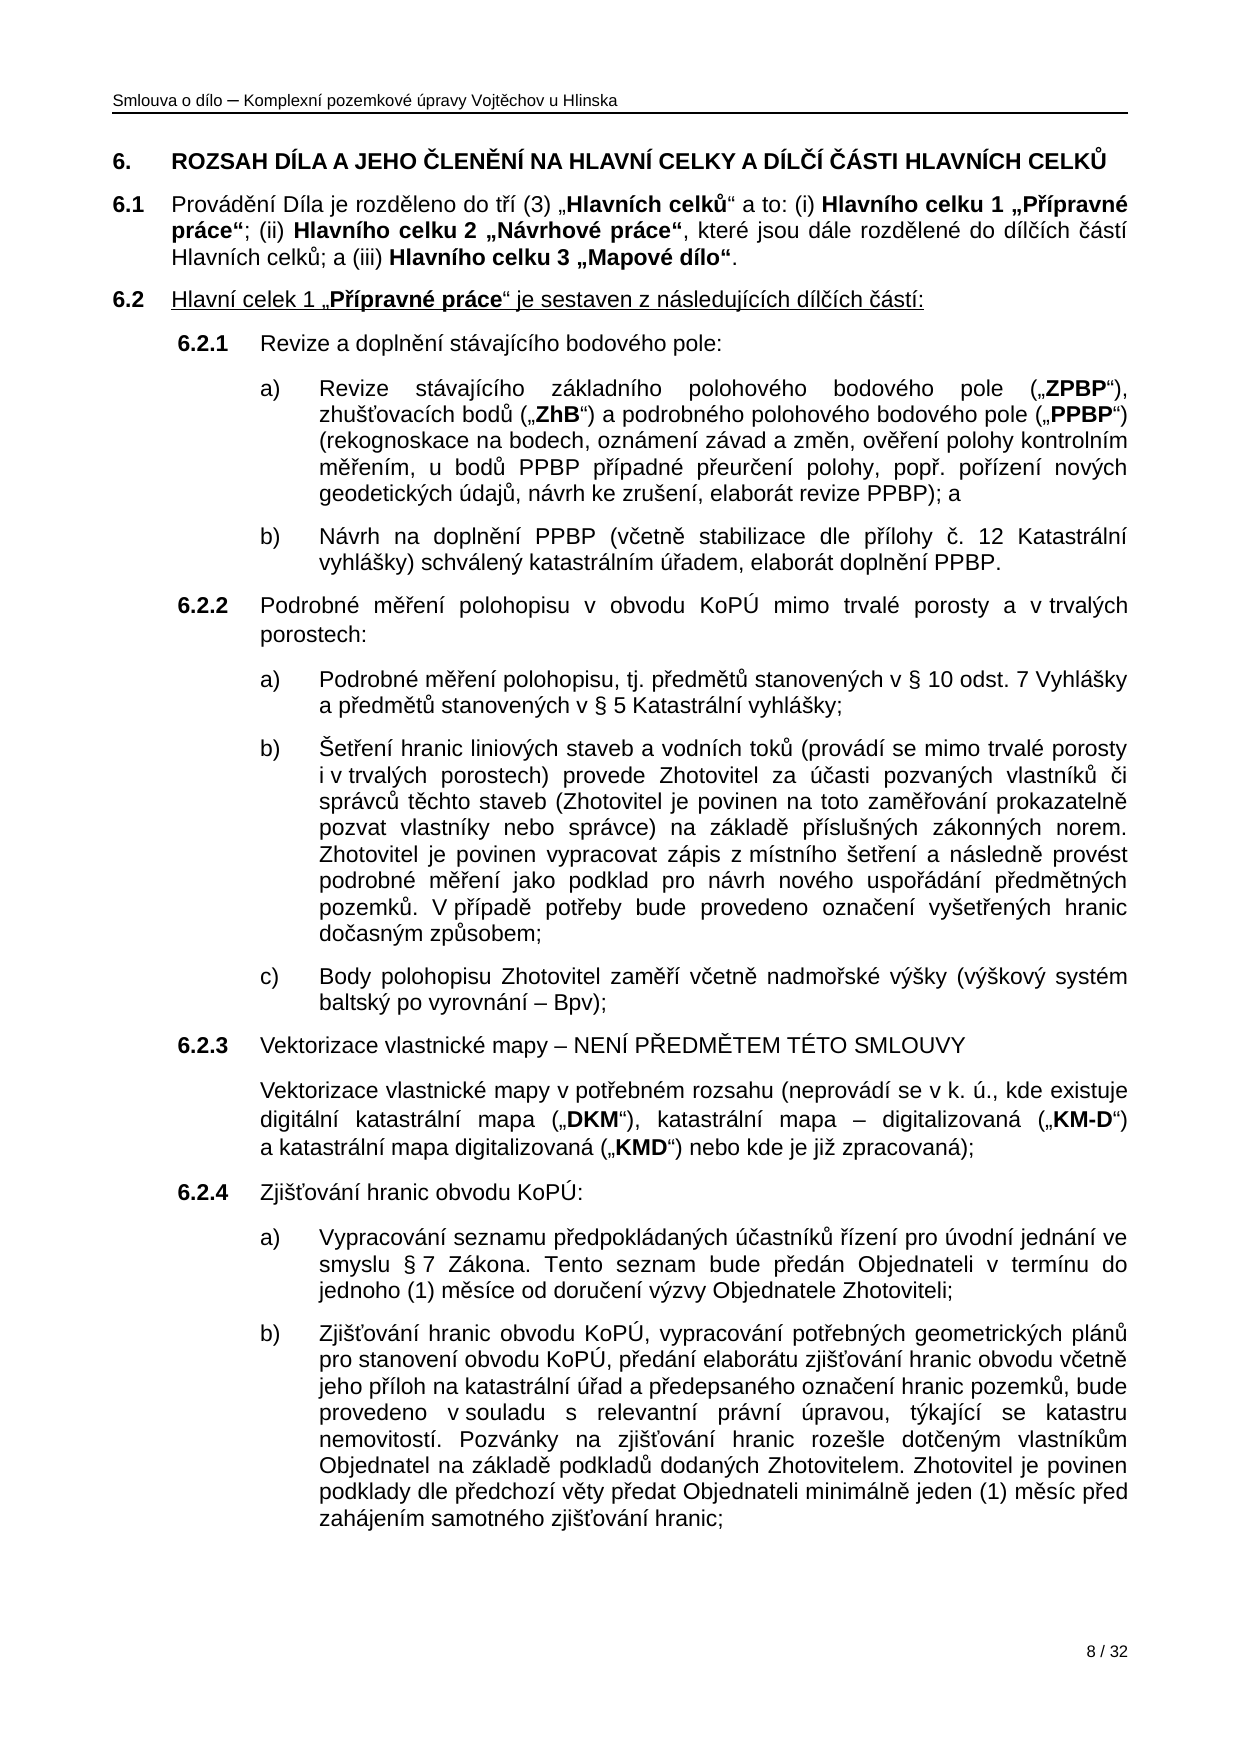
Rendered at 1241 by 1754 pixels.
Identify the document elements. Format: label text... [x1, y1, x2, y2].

list Revize stávajícího základního polohového bodového pole („ZPBP“), zhušťovacích bodů („ZhB“) a podrobného polohového bodového pole („PPBP“) (rekognoskace na bodech, oznámení závad a změn, ověření polohy kontrolním měřením, u bodů PPBP případné přeurčení polohy, popř. pořízení nových geodetických údajů, návrh ke zrušení, elaborát revize PPBP); a [260, 374, 1128, 506]
list Šetření hranic liniových staveb a vodních toků (provádí se mimo trvalé porosty i v trvalých porostech) provede Zhotovitel za účasti pozvaných vlastníků či správců těchto staveb (Zhotovitel je povinen na toto zaměřování prokazatelně pozvat vlastníky nebo správce) na základě příslušných zákonných norem. Zhotovitel je povinen vypracovat zápis z místního šetření a následně provést podrobné měření jako podklad pro návrh nového uspořádání předmětných pozemků. V případě potřeby bude provedeno označení vyšetřených hranic dočasným způsobem; [260, 735, 1128, 946]
text Podrobné měření polohopisu v obvodu KoPÚ mimo trvalé porosty a v trvalých porostech: [177, 592, 1128, 647]
text Vektorizace vlastnické mapy – NENÍ PŘEDMĚTEM TÉTO SMLOUVY [177, 1032, 1128, 1058]
list Zjišťování hranic obvodu KoPÚ, vypracování potřebných geometrických plánů pro stanovení obvodu KoPÚ, předání elaborátu zjišťování hranic obvodu včetně jeho příloh na katastrální úřad a předepsaného označení hranic pozemků, bude provedeno v souladu s relevantní právní úpravou, týkající se katastru nemovitostí. Pozvánky na zjišťování hranic rozešle dotčeným vlastníkům Objednatel na základě podkladů dodaných Zhotovitelem. Zhotovitel je povinen podklady dle předchozí věty předat Objednateli minimálně jeden (1) měsíc před zahájením samotného zjišťování hranic; [260, 1320, 1128, 1531]
list Vypracování seznamu předpokládaných účastníků řízení pro úvodní jednání ve smyslu § 7 Zákona. Tento seznam bude předán Objednateli v termínu do jednoho (1) měsíce od doručení výzvy Objednatele Zhotoviteli; [260, 1224, 1128, 1303]
list Návrh na doplnění PPBP (včetně stabilizace dle přílohy č. 12 Katastrální vyhlášky) schválený katastrálním úřadem, elaborát doplnění PPBP. [260, 523, 1128, 576]
text Revize a doplnění stávajícího bodového pole: [177, 329, 1128, 356]
text Hlavní celek 1 „Přípravné práce“ je sestaven z následujících dílčích částí: [112, 286, 1128, 313]
text Rozsah díla a jeho členění na hlavní celky a dílčí části Hlavních celků [112, 148, 1128, 174]
list Podrobné měření polohopisu, tj. předmětů stanovených v § 10 odst. 7 Vyhlášky a předmětů stanovených v § 5 Katastrální vyhlášky; [260, 666, 1128, 719]
text Zjišťování hranic obvodu KoPÚ: [177, 1179, 1128, 1206]
text Provádění Díla je rozděleno do tří (3) „Hlavních celků“ a to: (i) Hlavního celku 1 „Přípravné práce“; (ii) Hlavního celku 2 „Návrhové práce“, které jsou dále rozdělené do dílčích částí Hlavních celků; a (iii) Hlavního celku 3 „Mapové dílo“. [112, 191, 1128, 270]
list Vektorizace vlastnické mapy v potřebném rozsahu (neprovádí se v k. ú., kde existuje digitální katastrální mapa („DKM“), katastrální mapa – digitalizovaná („KM-D“) a katastrální mapa digitalizovaná („KMD“) nebo kde je již zpracovaná); [260, 1077, 1128, 1161]
list Body polohopisu Zhotovitel zaměří včetně nadmořské výšky (výškový systém baltský po vyrovnání – Bpv); [260, 963, 1128, 1016]
